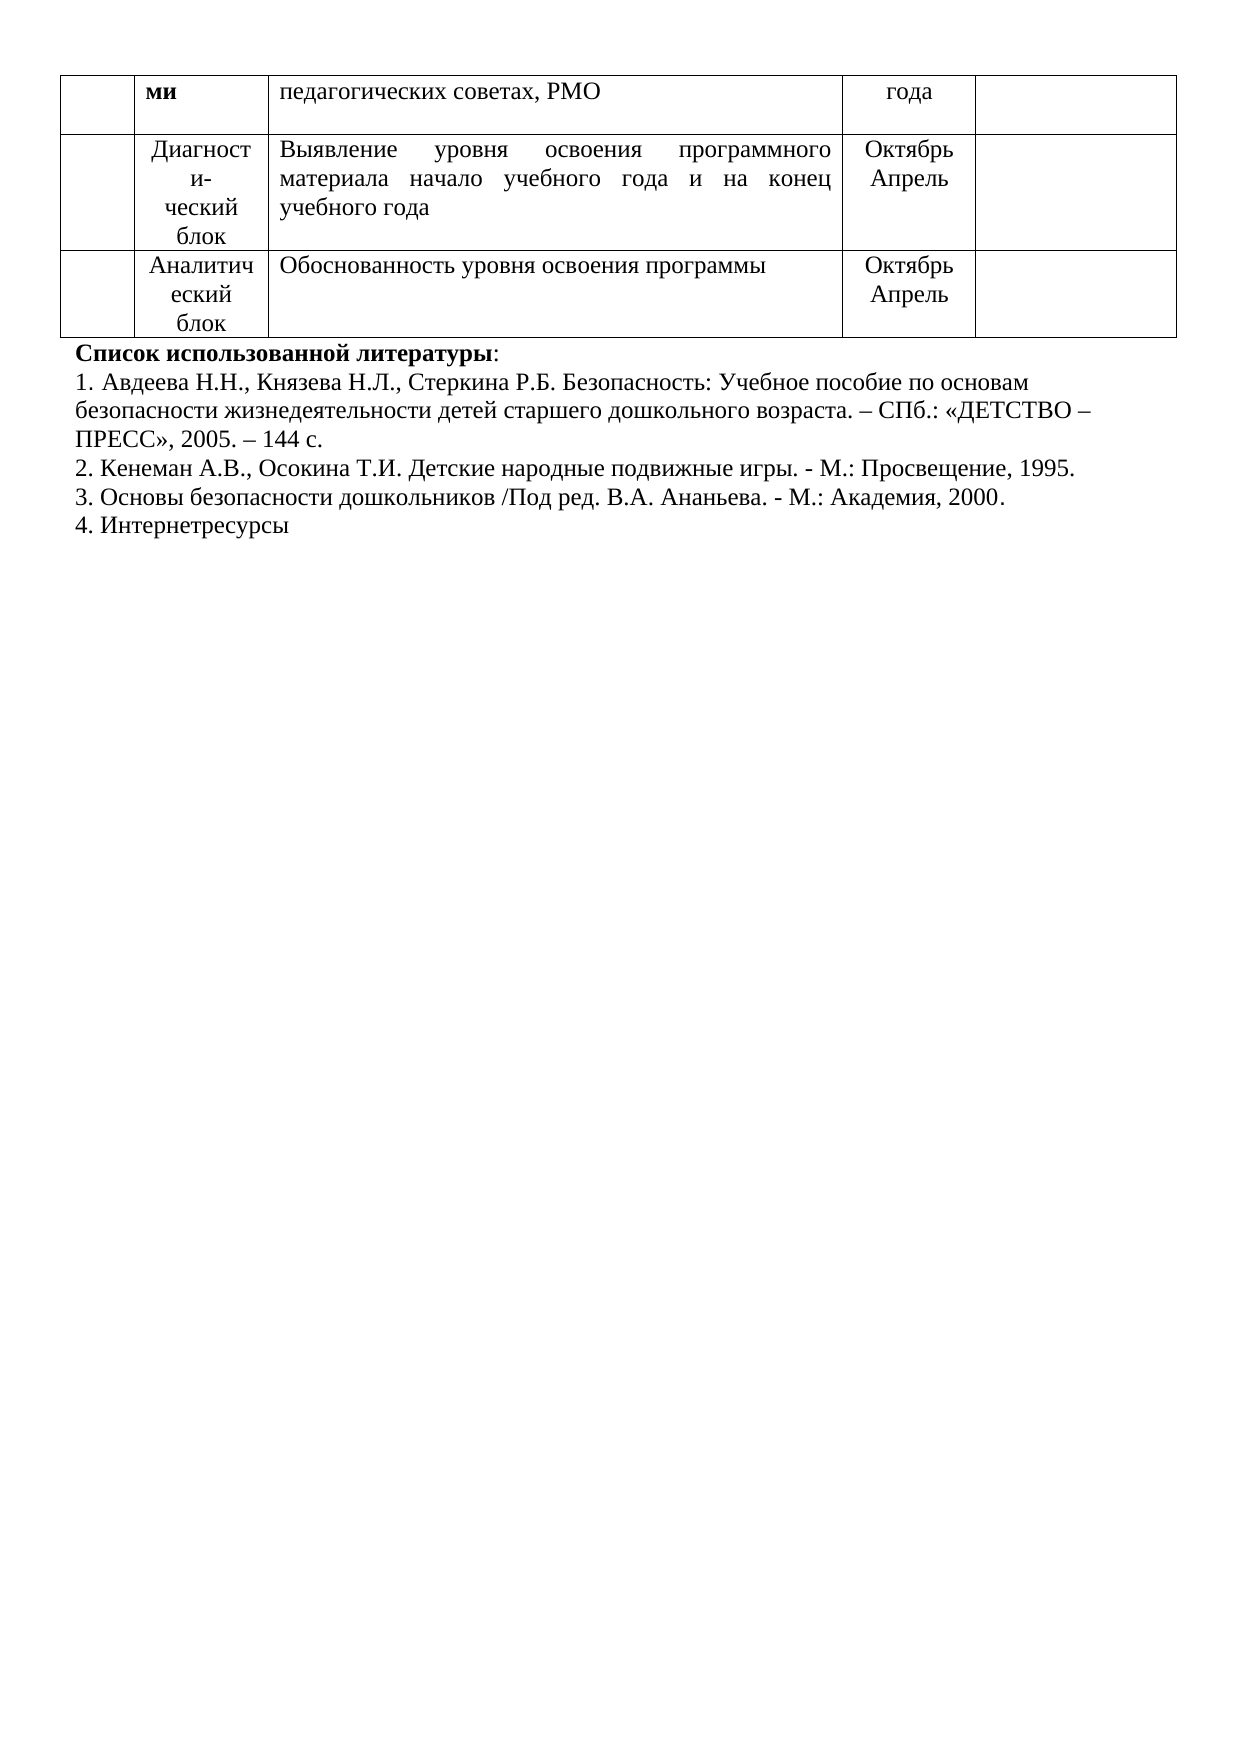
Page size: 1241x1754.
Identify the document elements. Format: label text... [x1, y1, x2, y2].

table_cell Выявление уровня освоения программного материала начало учебного года и на конец учебного года [269, 135, 842, 249]
table_cell [61, 251, 134, 337]
table_cell Диагности- ческий блок [212, 135, 268, 249]
table_cell Аналитический блок [226, 251, 268, 337]
table_cell [61, 76, 134, 133]
table_cell [61, 135, 134, 249]
table_cell [976, 76, 1176, 133]
table_cell Октябрь Апрель [843, 135, 975, 249]
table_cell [269, 76, 842, 133]
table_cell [843, 76, 975, 133]
table_cell [976, 251, 1176, 337]
table_cell Октябрь Апрель [843, 251, 975, 337]
text 4. Интернетресурсы [75, 511, 1165, 539]
table_cell Диагности- ческий блок [135, 135, 190, 249]
table_cell Обоснованность уровня освоения программы [269, 251, 842, 337]
text 1. Авдеева Н.Н., Князева Н.Л., Стеркина Р.Б. Безопасность: Учебное пособие по основам безопасности жизнедеятельности детей старшего дошкольного возраста. – СПб.: «ДЕТСТВО – ПРЕСС», 2005. – 144 с. [75, 367, 1165, 453]
text 3. Основы безопасности дошкольников /Под ред. В.А. Ананьева. - М.: Академия, 2000. [75, 482, 1165, 511]
text 2. Кенеман А.В., Осокина Т.И. Детские народные подвижные игры. - М.: Просвещение, 1995. [75, 453, 1165, 482]
table_cell Аналитический блок [135, 251, 176, 337]
table_cell Работа с педагогами [135, 76, 268, 133]
text Список использованной литературы: [75, 338, 1165, 367]
table_cell [976, 135, 1176, 249]
